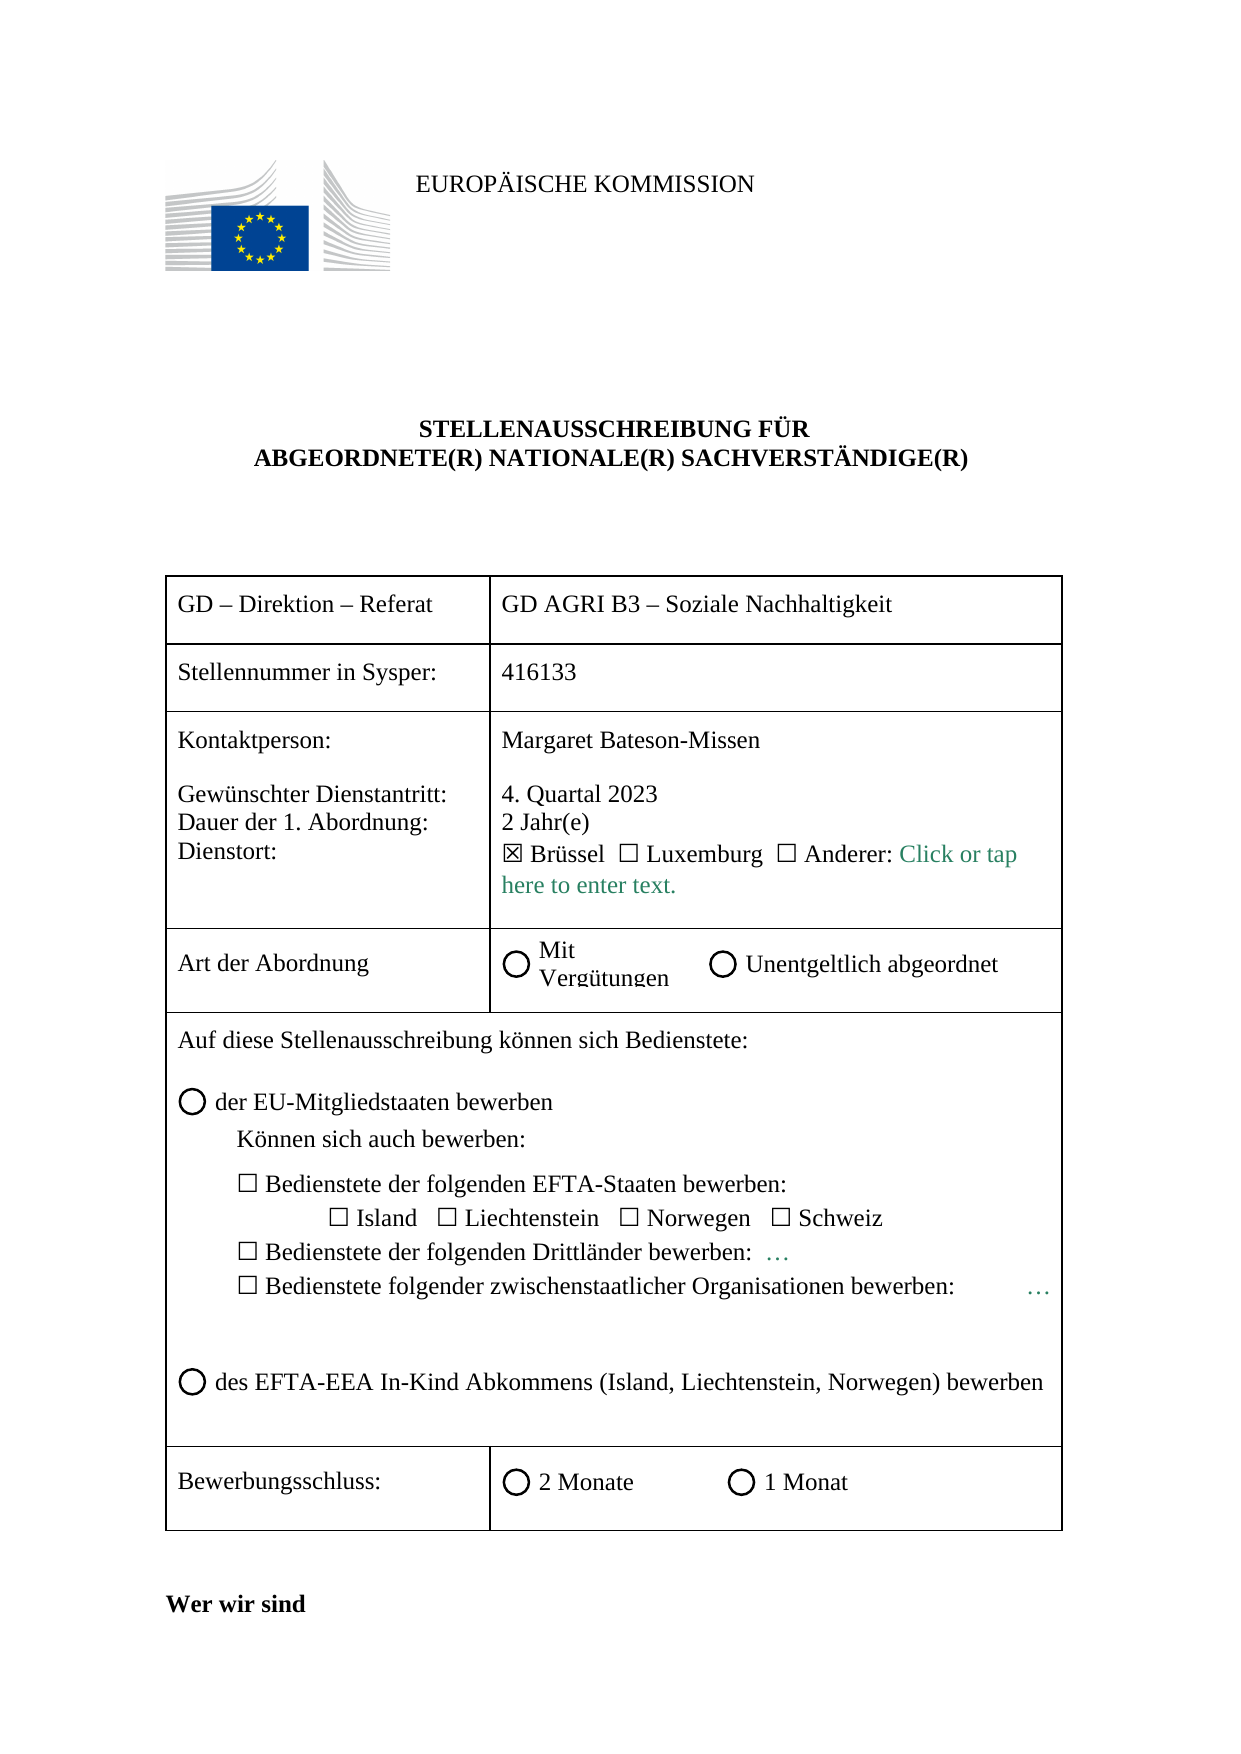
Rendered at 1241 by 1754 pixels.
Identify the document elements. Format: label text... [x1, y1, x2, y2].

table_cell Quartal 2 Jahr(e) Brüssel Luxemburg Anderer: [491, 712, 1061, 928]
table_cell [491, 929, 1061, 1011]
table_header GD – Direktion – Referat [167, 577, 489, 643]
table_cell Art der Abordnung [167, 929, 489, 1011]
table_cell [491, 1447, 1061, 1529]
picture [165, 160, 391, 271]
table_cell Auf diese Stellenausschreibung können sich Bedienstete: Können sich auch bewerben: Bedienstete der folgenden EFTA-Staaten bewerben: Island Liechtenstein Norwegen Schweiz Bedienstete der folgenden Drittländer bewerben: Bedienstete folgender zwischenstaatlicher Organisationen bewerben: [167, 1013, 1061, 1446]
list Wer wir sind [165, 1589, 1063, 1617]
table_cell Stellennummer in Sysper: [167, 645, 489, 711]
table_cell Kontaktperson: Gewünschter Dienstantritt: Dauer der 1. Abordnung: Dienstort: [167, 712, 489, 928]
table_cell Bewerbungsschluss: [167, 1447, 489, 1529]
